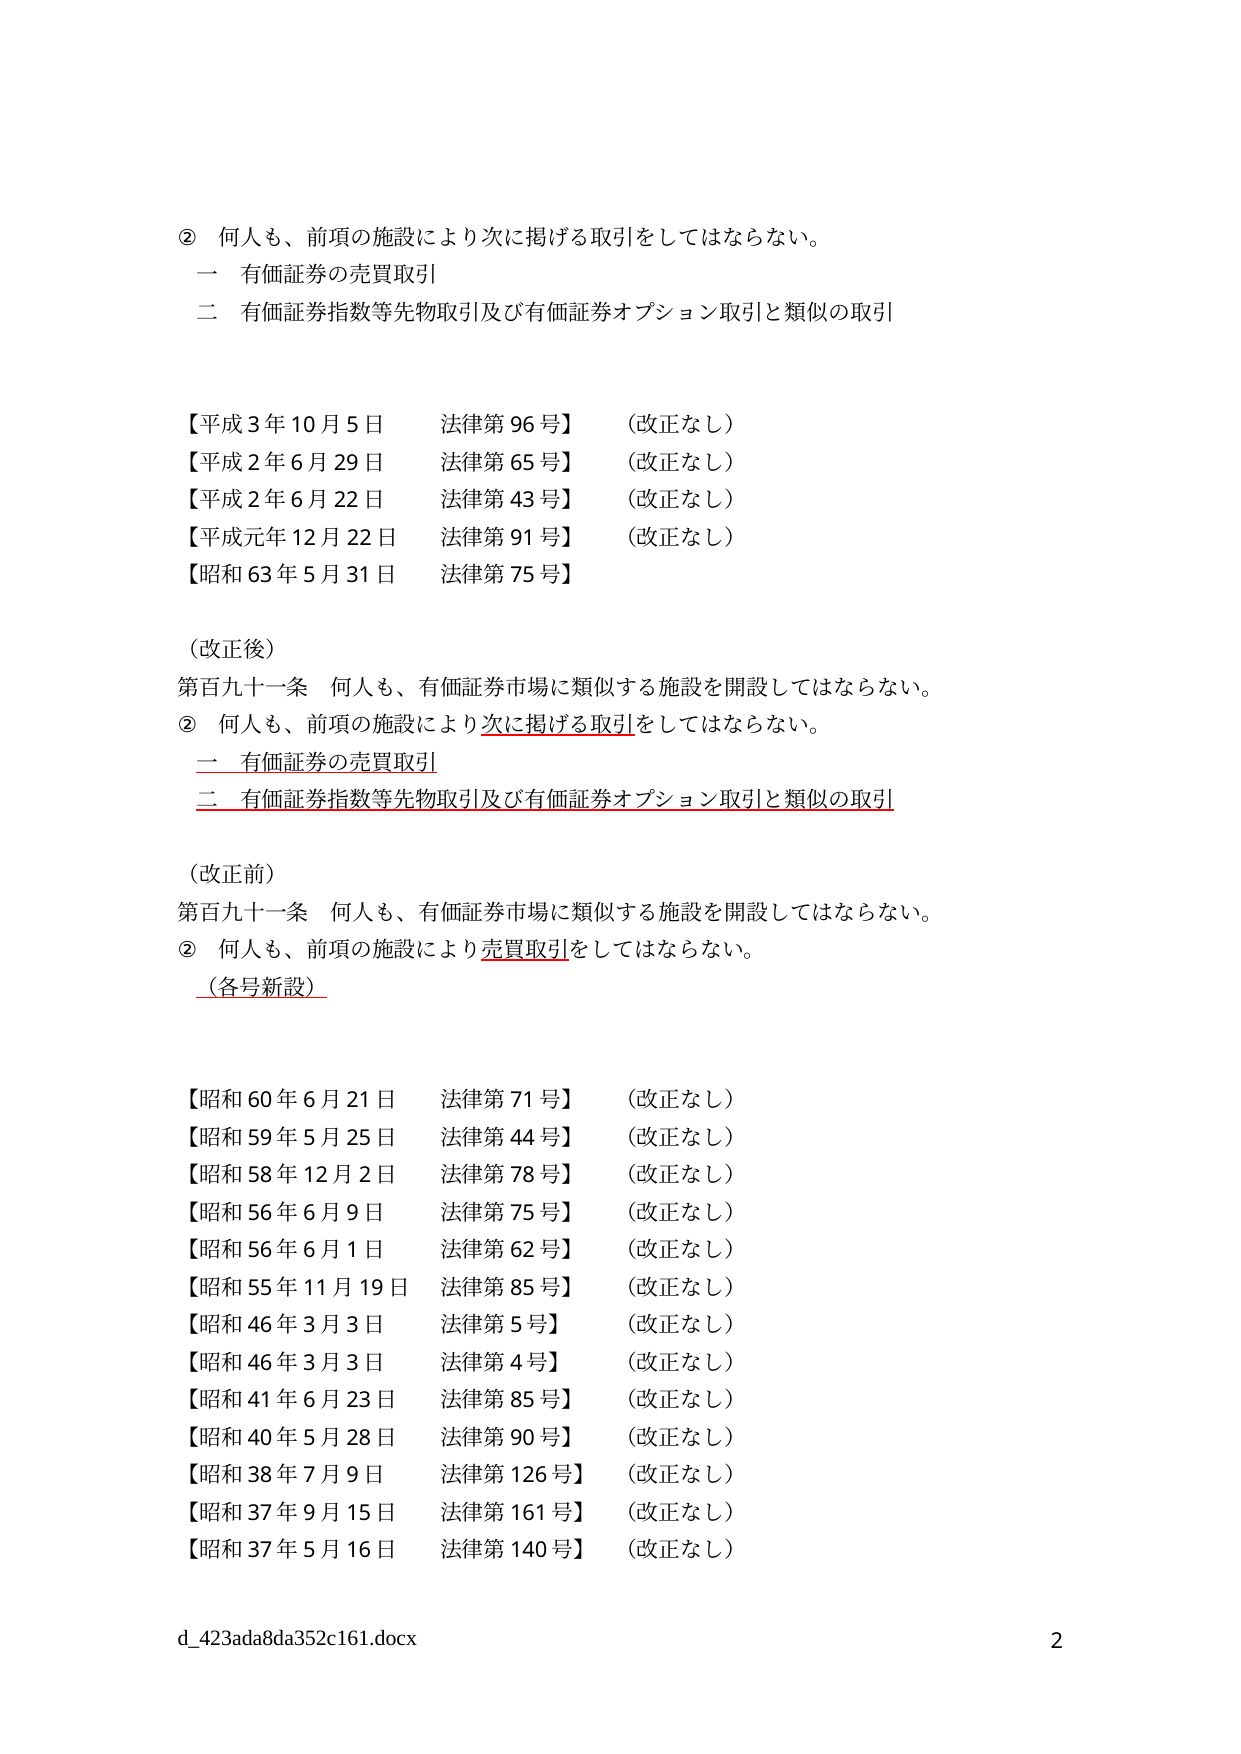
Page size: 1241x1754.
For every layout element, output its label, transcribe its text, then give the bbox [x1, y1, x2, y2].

text 【平成元年12月22日 法律第91号】 （改正なし） [177, 517, 1063, 554]
text ② 何人も、前項の施設により次に掲げる取引をしてはならない。 [177, 704, 1063, 742]
text （改正前） [177, 854, 1063, 892]
text 【昭和58年12月2日 法律第78号】 （改正なし） [177, 1154, 1063, 1192]
text 【昭和46年3月3日 法律第4号】 （改正なし） [177, 1342, 1063, 1379]
text （各号新設） [196, 967, 1063, 1004]
text 二 有価証券指数等先物取引及び有価証券オプション取引と類似の取引 [196, 292, 1063, 329]
text ② 何人も、前項の施設により売買取引をしてはならない。 [177, 929, 1063, 967]
text 【昭和63年5月31日 法律第75号】 [177, 554, 1063, 592]
text 【平成2年6月29日 法律第65号】 （改正なし） [177, 442, 1063, 479]
text （改正後） [177, 629, 1063, 667]
text 一 有価証券の売買取引 [196, 742, 1063, 779]
text 第百九十一条 何人も、有価証券市場に類似する施設を開設してはならない。 [177, 892, 1063, 929]
text 【昭和40年5月28日 法律第90号】 （改正なし） [177, 1417, 1063, 1454]
text 【昭和37年9月15日 法律第161号】 （改正なし） [177, 1492, 1063, 1529]
text 一 有価証券の売買取引 [196, 254, 1063, 292]
text 【平成3年10月5日 法律第96号】 （改正なし） [177, 404, 1063, 442]
text 【平成2年6月22日 法律第43号】 （改正なし） [177, 479, 1063, 517]
text 【昭和41年6月23日 法律第85号】 （改正なし） [177, 1379, 1063, 1417]
text 第百九十一条 何人も、有価証券市場に類似する施設を開設してはならない。 [177, 667, 1063, 704]
text 【昭和56年6月1日 法律第62号】 （改正なし） [177, 1229, 1063, 1267]
text ② 何人も、前項の施設により次に掲げる取引をしてはならない。 [177, 217, 1063, 254]
text 【昭和38年7月9日 法律第126号】 （改正なし） [177, 1454, 1063, 1492]
text 【昭和55年11月19日 法律第85号】 （改正なし） [177, 1267, 1063, 1304]
text 【昭和60年6月21日 法律第71号】 （改正なし） [177, 1079, 1063, 1117]
text 【昭和46年3月3日 法律第5号】 （改正なし） [177, 1304, 1063, 1342]
text 二 有価証券指数等先物取引及び有価証券オプション取引と類似の取引 [196, 779, 1063, 817]
text 【昭和59年5月25日 法律第44号】 （改正なし） [177, 1117, 1063, 1154]
text 【昭和56年6月9日 法律第75号】 （改正なし） [177, 1192, 1063, 1229]
text 【昭和37年5月16日 法律第140号】 （改正なし） [177, 1529, 1063, 1567]
